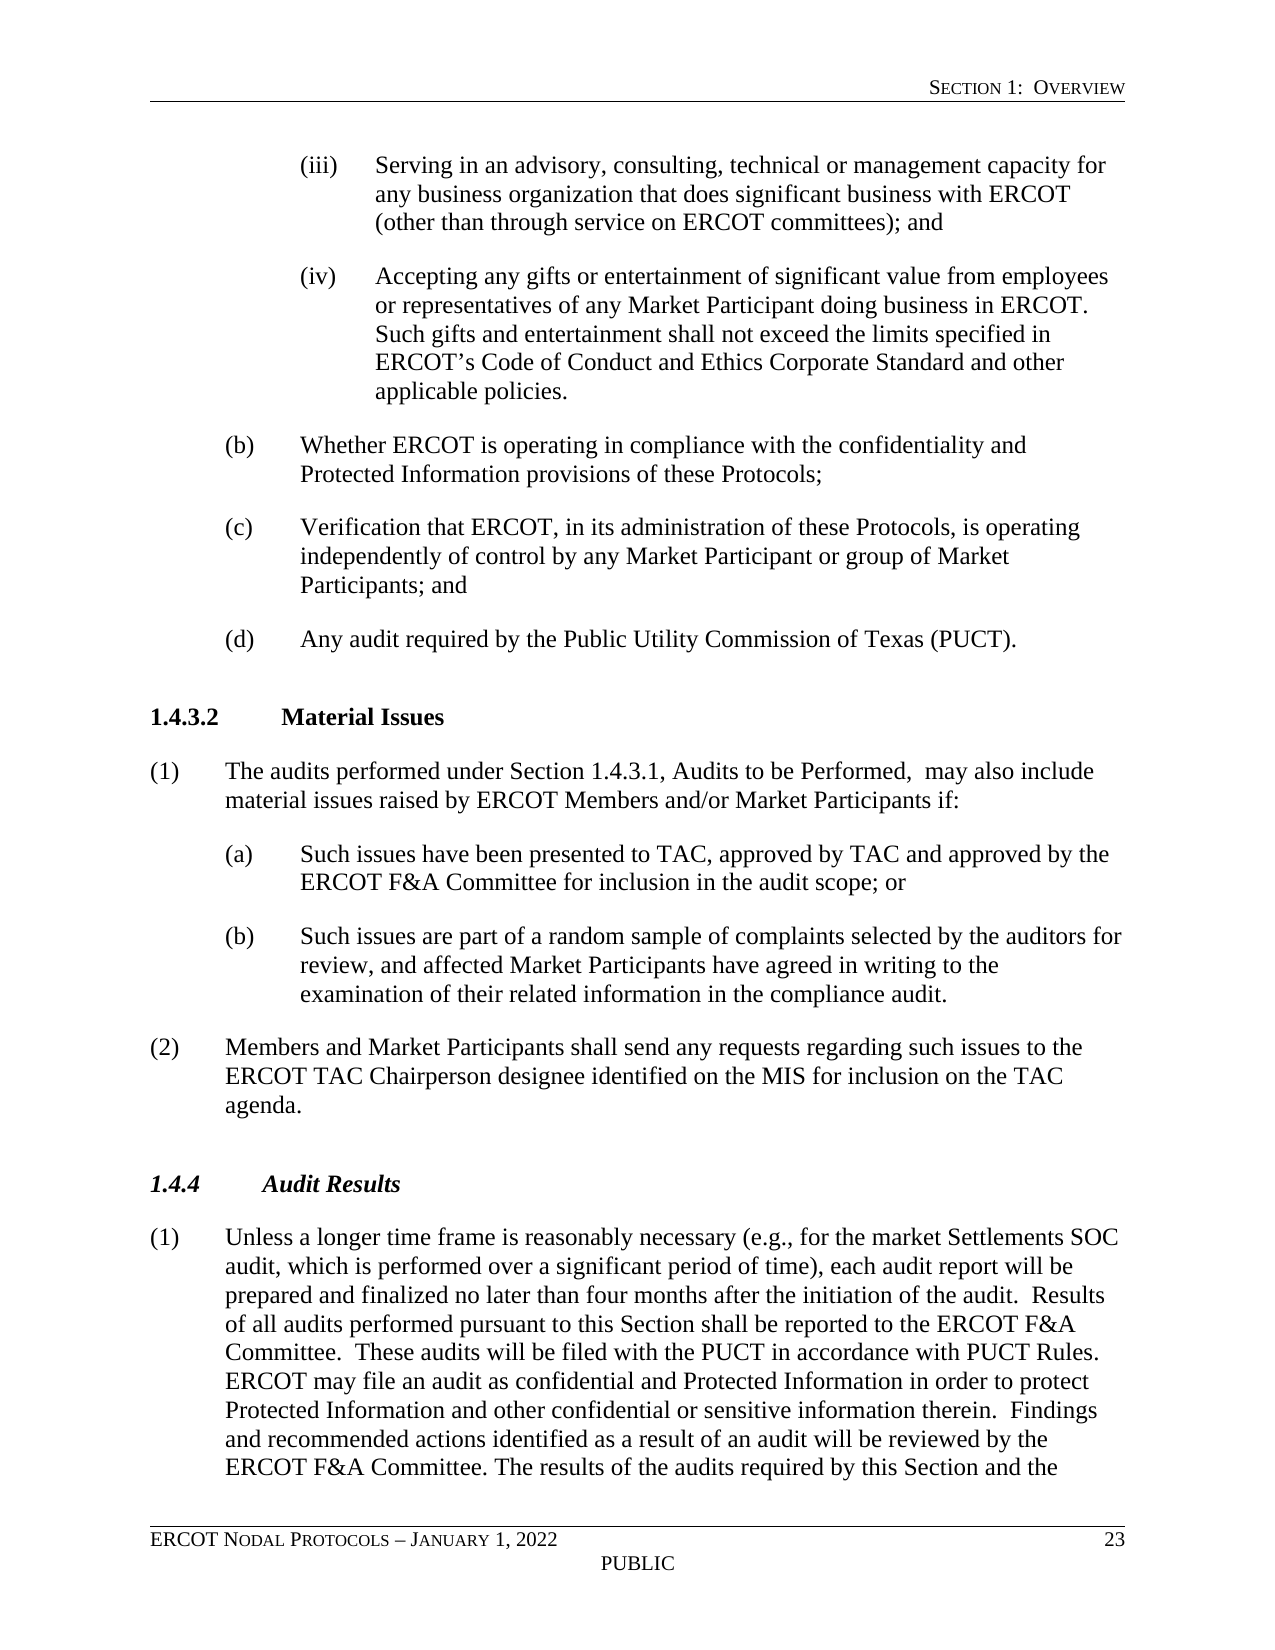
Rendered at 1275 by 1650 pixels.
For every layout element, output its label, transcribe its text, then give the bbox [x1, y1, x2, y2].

text (1) The audits performed under Section 1.4.3.1, Audits to be Performed, may also include material issues raised by ERCOT Members and/or Market Participants if: [150, 756, 1125, 814]
list (d) Any audit required by the Public Utility Commission of Texas (PUCT). [225, 624, 1125, 652]
list (iii) Serving in an advisory, consulting, technical or management capacity for any business organization that does significant business with ERCOT (other than through service on ERCOT committees); and [300, 150, 1125, 236]
list (iv) Accepting any gifts or entertainment of significant value from employees or representatives of any Market Participant doing business in ERCOT. Such gifts and entertainment shall not exceed the limits specified in ERCOT’s Code of Conduct and Ethics Corporate Standard and other applicable policies. [300, 261, 1125, 405]
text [150, 1222, 1125, 1481]
text 1.4.3.2 Material Issues [150, 702, 1125, 731]
list (b) Whether ERCOT is operating in compliance with the confidentiality and Protected Information provisions of these Protocols; [225, 430, 1125, 487]
list (a) Such issues have been presented to TAC, approved by TAC and approved by the ERCOT F&A Committee for inclusion in the audit scope; or [225, 839, 1125, 896]
list (c) Verification that ERCOT, in its administration of these Protocols, is operating independently of control by any Market Participant or group of Market Participants; and [225, 512, 1125, 599]
list (b) Such issues are part of a random sample of complaints selected by the auditors for review, and affected Market Participants have agreed in writing to the examination of their related rmation in the compliance audit. [225, 921, 1125, 1007]
text 1.4.4 Audit Results [150, 1169, 1125, 1197]
text (2) Members and Market Participants shall send any requests regarding such issues to the ERCOT TAC Chairperson designee identified on the MIS for inclusion on the TAC agenda. [150, 1032, 1125, 1119]
